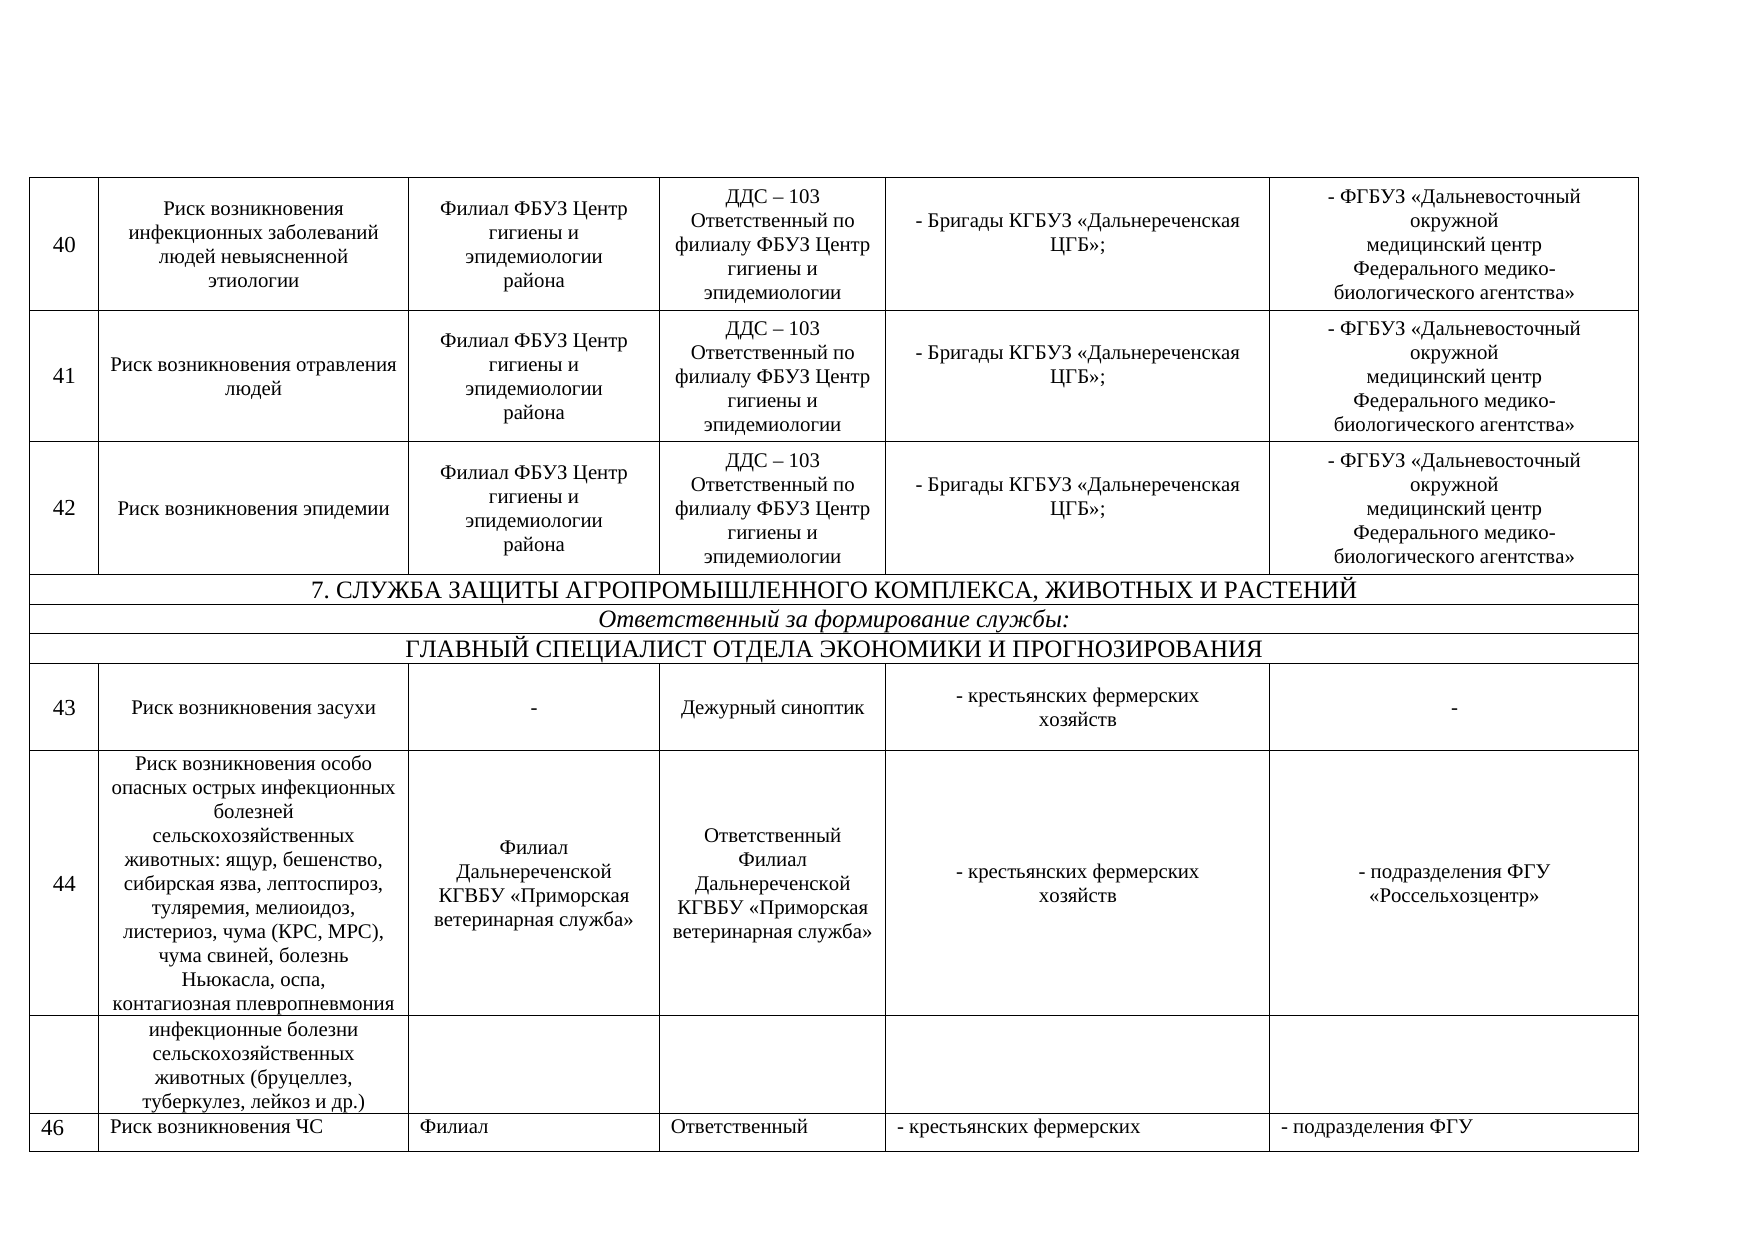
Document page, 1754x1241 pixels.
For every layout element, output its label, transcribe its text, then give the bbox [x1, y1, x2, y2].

table_cell ДДС – 103 Ответственный по филиалу ФБУЗ Центр гигиены и эпидемиологии [660, 442, 885, 574]
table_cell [1270, 178, 1638, 309]
table_cell ГЛАВНЫЙ СПЕЦИАЛИСТ ОТДЕЛА ЭКОНОМИКИ И ПРОГНОЗИРОВАНИЯ [30, 634, 1638, 663]
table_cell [409, 1114, 659, 1151]
table_cell - [1270, 664, 1638, 750]
table_cell - крестьянских фермерских хозяйств [886, 751, 1269, 1015]
table_cell - подразделения ФГУ «Россельхозцентр» [1270, 751, 1638, 1015]
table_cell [886, 178, 1269, 309]
table_cell 43 [30, 664, 98, 750]
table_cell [886, 1114, 1269, 1151]
table_cell 7. СЛУЖБА ЗАЩИТЫ АГРОПРОМЫШЛЕННОГО КОМПЛЕКСА, ЖИВОТНЫХ И РАСТЕНИЙ [30, 575, 1638, 603]
table_cell Филиал ФБУЗ Центр гигиены и эпидемиологии района [409, 311, 659, 441]
table_cell Риск возникновения инфекционных заболеваний людей невыясненной этиологии [99, 178, 408, 309]
table_cell Риск возникновения особо опасных острых инфекционных болезней сельскохозяйственных животных: ящур, бешенство, сибирская язва, лептоспироз, туляремия, мелиоидоз, листериоз, чума (КРС, МРС), чума свиней, болезнь Ньюкасла, оспа, контагиозная плевропневмония [99, 751, 408, 1015]
table_cell Ответственный за формирование службы: [30, 605, 1638, 633]
table_cell Риск возникновения отравления людей [99, 311, 408, 441]
table_cell ДДС – 103 Ответственный по филиалу ФБУЗ Центр гигиены и эпидемиологии [660, 311, 885, 441]
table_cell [660, 178, 885, 309]
table_cell Дежурный синоптик [660, 664, 885, 750]
table_cell 46 [30, 1114, 98, 1151]
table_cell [99, 1114, 408, 1151]
table_cell - крестьянских фермерских хозяйств [886, 664, 1269, 750]
table_cell инфекционные болезни сельскохозяйственных животных (бруцеллез, туберкулез, лейкоз и др.) [99, 1016, 408, 1113]
table_cell Ответственный Филиал Дальнереченской КГВБУ «Приморская ветеринарная служба» [660, 751, 885, 1015]
table_cell 40 [30, 178, 98, 309]
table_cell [660, 1114, 885, 1151]
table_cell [409, 178, 659, 309]
table_cell [1270, 1016, 1638, 1113]
table_cell Риск возникновения эпидемии [99, 442, 408, 574]
table_cell Филиал ФБУЗ Центр гигиены и эпидемиологии района [409, 442, 659, 574]
table_cell - [409, 664, 659, 750]
table_cell - ФГБУЗ «Дальневосточный окружной медицинский центр Федерального медико- биологического агентства» [1270, 442, 1638, 574]
table_cell [660, 1016, 885, 1113]
table_cell [409, 1016, 659, 1113]
table_cell 41 [30, 311, 98, 441]
table_cell - Бригады КГБУЗ «Дальнереченская ЦГБ»; [886, 311, 1269, 441]
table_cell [1270, 1114, 1638, 1151]
table_cell 44 [30, 751, 98, 1015]
table_cell [886, 1016, 1269, 1113]
table_cell Филиал Дальнереченской КГВБУ «Приморская ветеринарная служба» [409, 751, 659, 1015]
table_cell Риск возникновения засухи [99, 664, 408, 750]
table_cell - ФГБУЗ «Дальневосточный окружной медицинский центр Федерального медико- биологического агентства» [1270, 311, 1638, 441]
table_cell [30, 1016, 98, 1113]
table_cell - Бригады КГБУЗ «Дальнереченская ЦГБ»; [886, 442, 1269, 574]
table_cell 42 [30, 442, 98, 574]
